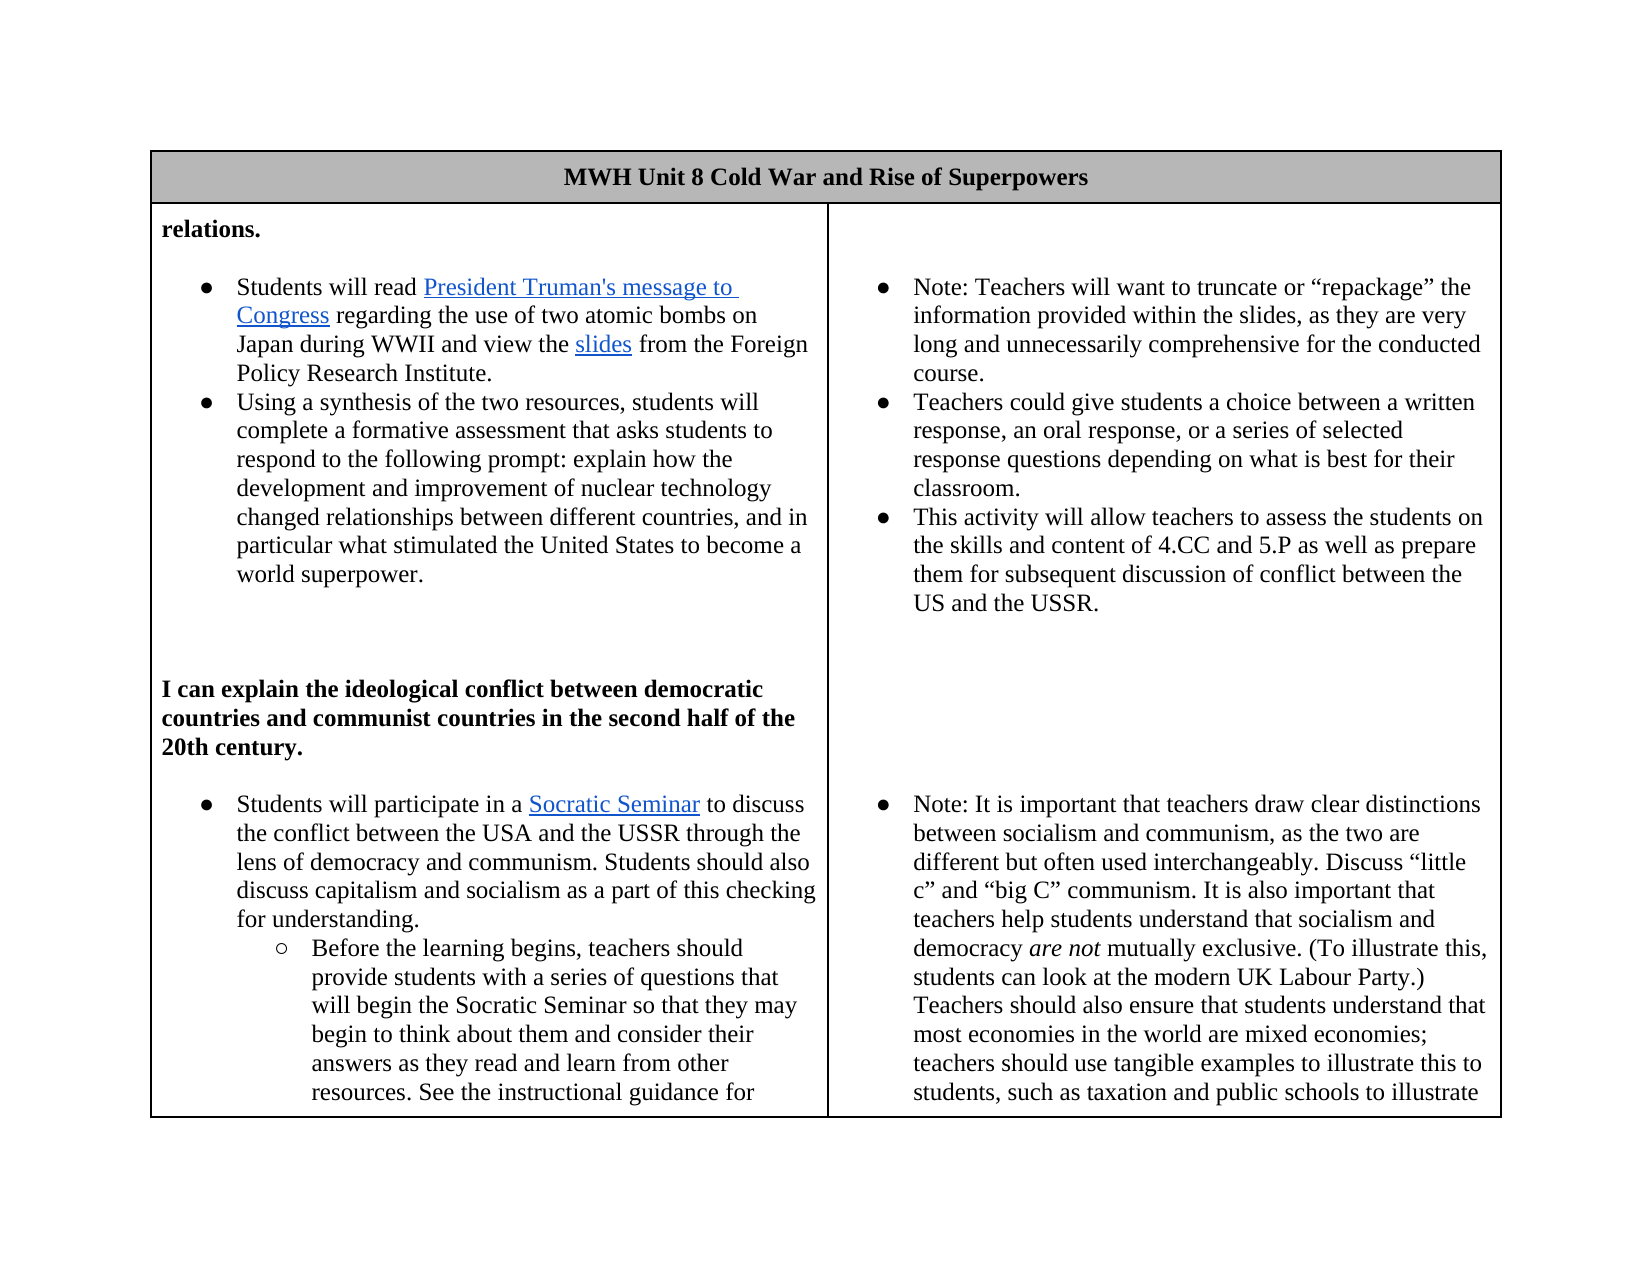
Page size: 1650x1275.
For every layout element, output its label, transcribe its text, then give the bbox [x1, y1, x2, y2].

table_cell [152, 204, 827, 1116]
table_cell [829, 204, 1500, 1116]
table_header MWH Unit 8 Cold War and Rise of Superpowers [152, 152, 1500, 202]
